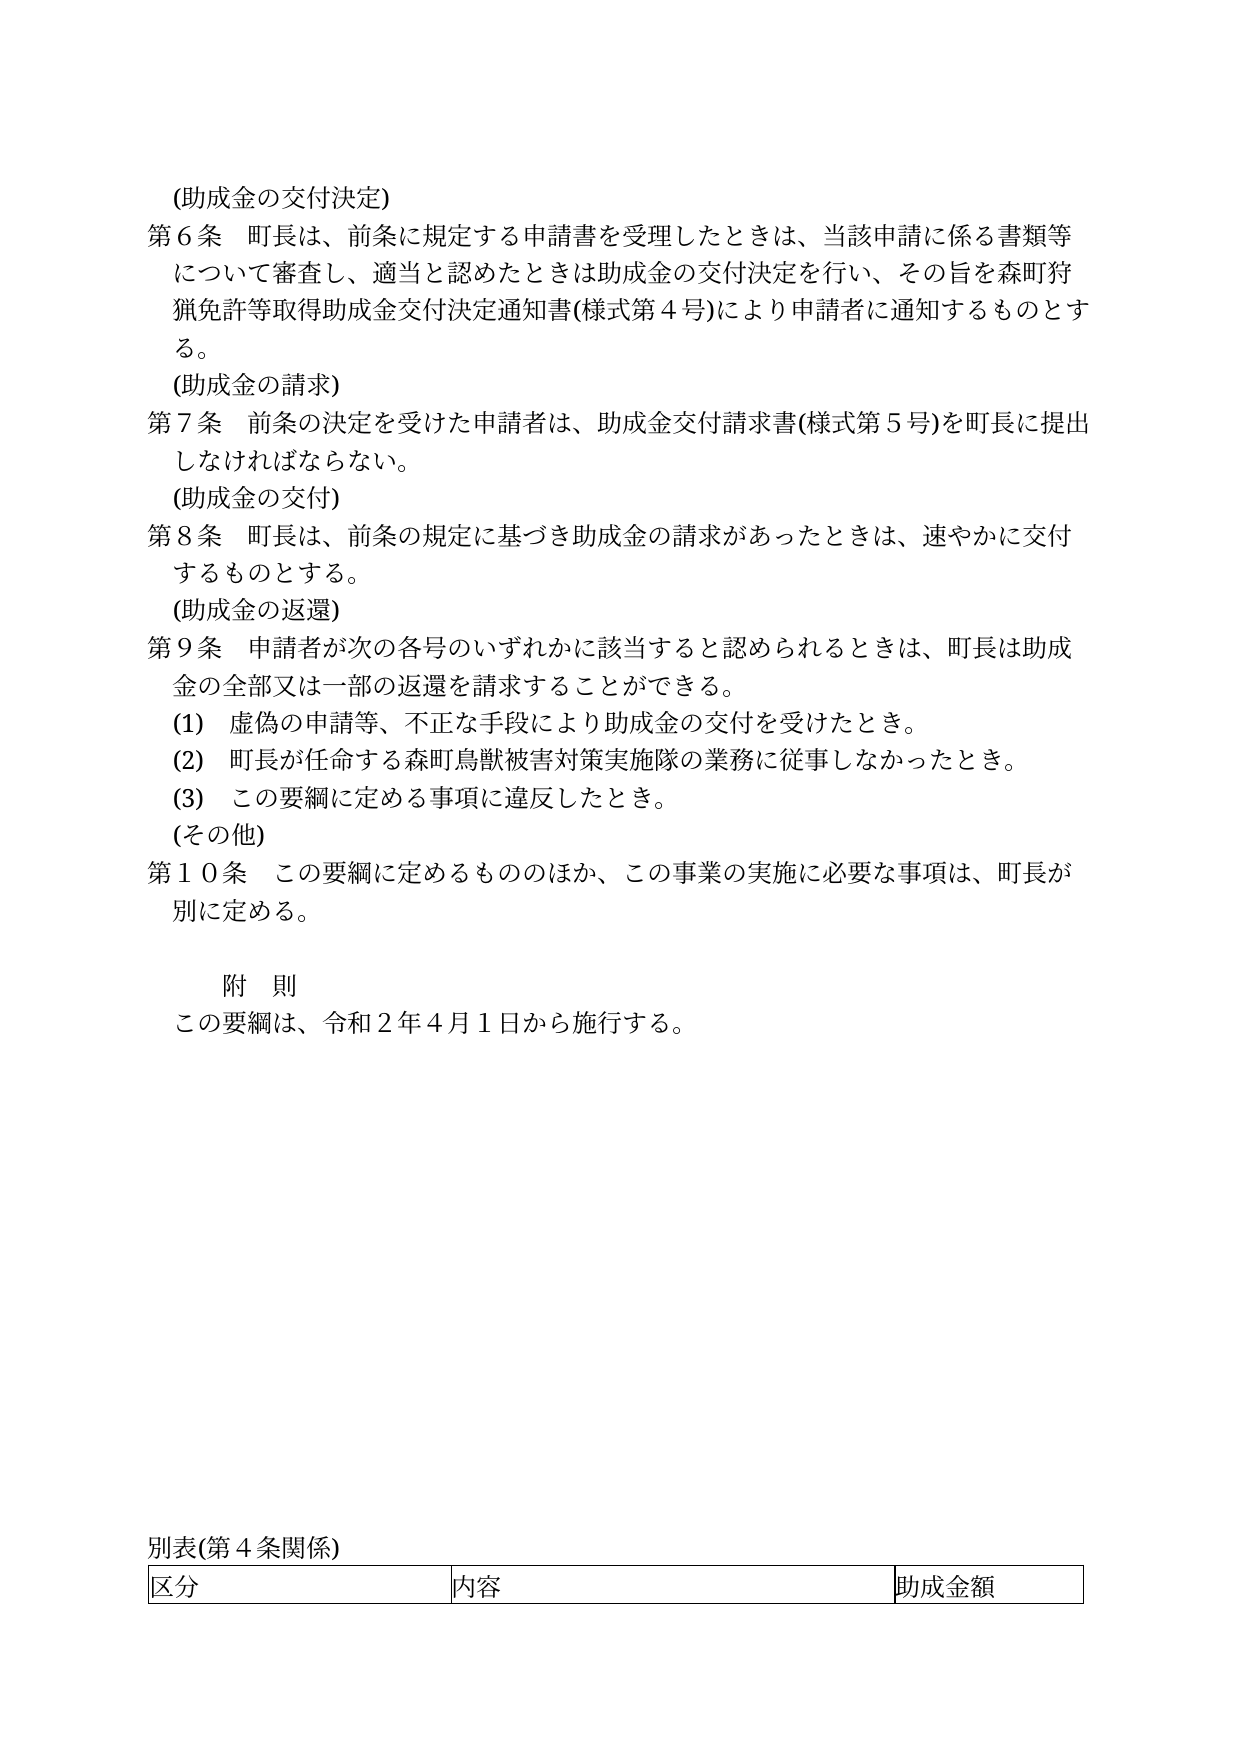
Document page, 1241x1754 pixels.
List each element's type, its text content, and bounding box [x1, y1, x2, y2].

text この要綱は、令和２年４月１日から施行する。 [148, 1002, 1093, 1039]
text (助成金の交付決定) [173, 177, 1093, 214]
text 第１０条 この要綱に定めるもののほか、この事業の実施に必要な事項は、町長が別に定める。 [148, 852, 1093, 927]
text (助成金の返還) [173, 589, 1093, 627]
table_header 区分 [149, 1566, 451, 1603]
table_header 助成金額 [896, 1566, 1083, 1603]
text 附 則 [148, 964, 1093, 1002]
text (2) 町長が任命する森町鳥獣被害対策実施隊の業務に従事しなかったとき。 [173, 739, 1093, 777]
text 第８条 町長は、前条の規定に基づき助成金の請求があったときは、速やかに交付するものとする。 [148, 514, 1093, 589]
text 第７条 前条の決定を受けた申請者は、助成金交付請求書(様式第５号)を町長に提出しなければならない。 [148, 402, 1093, 477]
text (助成金の請求) [173, 364, 1093, 402]
table_header 内容 [452, 1566, 894, 1603]
text (3) この要綱に定める事項に違反したとき。 [173, 777, 1093, 814]
text (助成金の交付) [173, 477, 1093, 514]
text (その他) [173, 814, 1093, 852]
text 第６条 町長は、前条に規定する申請書を受理したときは、当該申請に係る書類等について審査し、適当と認めたときは助成金の交付決定を行い、その旨を森町狩猟免許等取得助成金交付決定通知書(様式第４号)により申請者に通知するものとする。 [148, 214, 1093, 364]
text (1) 虚偽の申請等、不正な手段により助成金の交付を受けたとき。 [173, 702, 1093, 739]
text 第９条 申請者が次の各号のいずれかに該当すると認められるときは、町長は助成金の全部又は一部の返還を請求することができる。 [148, 627, 1093, 702]
text 別表(第４条関係) [148, 1527, 1093, 1564]
